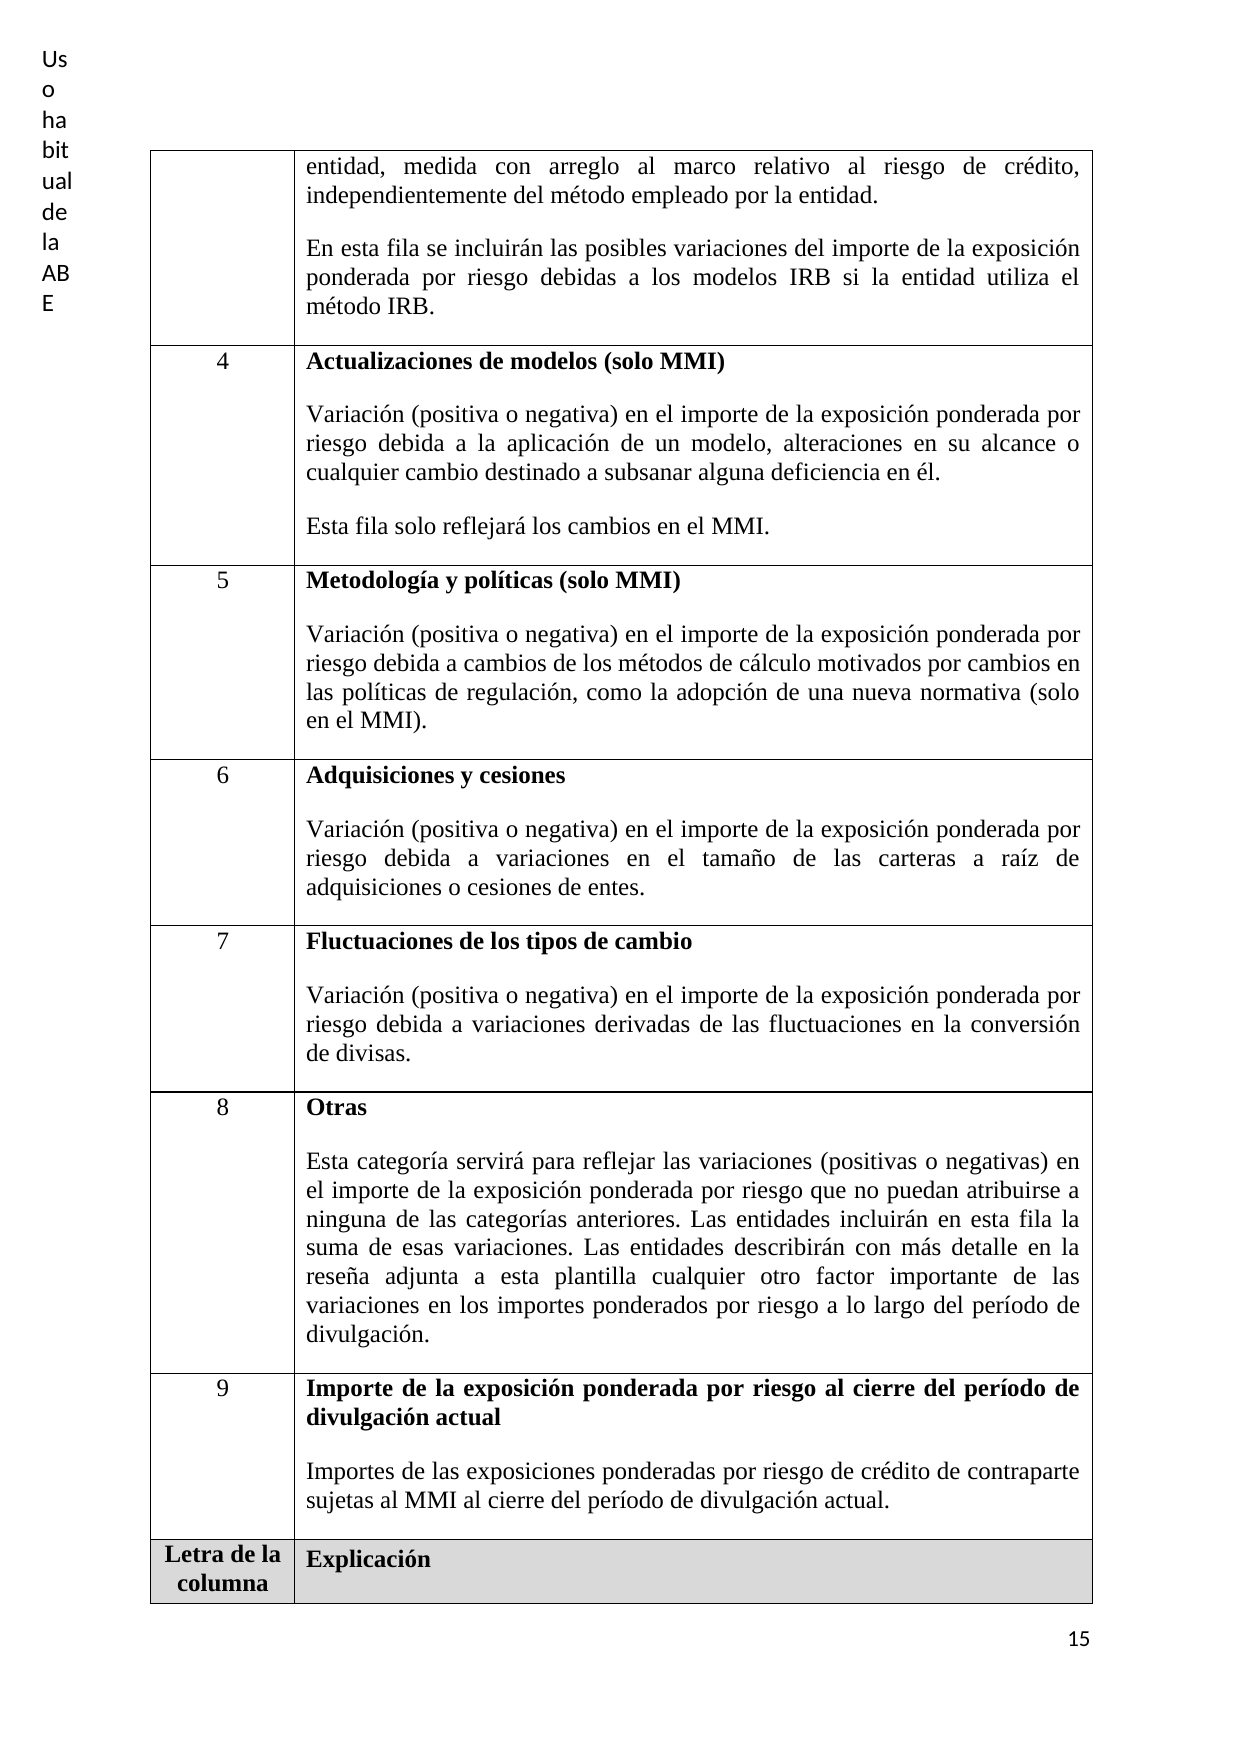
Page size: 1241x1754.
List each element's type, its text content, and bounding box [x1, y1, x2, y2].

table_cell Fluctuaciones de los tipos de cambio Variación (positiva o negativa) en el importe de la exposición ponderada por riesgo debida a variaciones derivadas de las fluctuaciones en la conversión de divisas. [295, 926, 1092, 1091]
table_cell Metodología y políticas (solo MMI) Variación (positiva o negativa) en el importe de la exposición ponderada por riesgo debida a cambios de los métodos de cálculo motivados por cambios en las políticas de regulación, como la adopción de una nueva normativa (solo en el MMI). [295, 566, 1092, 759]
table_cell Explicación [295, 1540, 1092, 1603]
table_cell 8 [151, 1093, 294, 1372]
table_cell 4 [151, 346, 294, 564]
table_cell Adquisiciones y cesiones Variación (positiva o negativa) en el importe de la exposición ponderada por riesgo debida a variaciones en el tamaño de las carteras a raíz de adquisiciones o cesiones de entes. [295, 760, 1092, 925]
table_cell 3 [151, 151, 294, 345]
table_cell Otras Esta categoría servirá para reflejar las variaciones (positivas o negativas) en el importe de la exposición ponderada por riesgo que no puedan atribuirse a ninguna de las categorías anteriores. Las entidades incluirán en esta fila la suma de esas variaciones. Las entidades describirán con más detalle en la reseña adjunta a esta plantilla cualquier otro factor importante de las variaciones en los importes ponderados por riesgo a lo largo del período de divulgación. [295, 1093, 1092, 1372]
table_cell 5 [151, 566, 294, 759]
table_cell Letra de la columna [151, 1540, 294, 1603]
table_cell 6 [151, 760, 294, 925]
table_cell 9 [151, 1374, 294, 1538]
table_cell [295, 151, 1092, 345]
table_cell 7 [151, 926, 294, 1091]
table_cell Actualizaciones de modelos (solo MMI) Variación (positiva o negativa) en el importe de la exposición ponderada por riesgo debida a la aplicación de un modelo, alteraciones en su alcance o cualquier cambio destinado a subsanar alguna deficiencia en él. Esta fila solo reflejará los cambios en el MMI. [295, 346, 1092, 564]
table_cell Importe de la exposición ponderada por riesgo al cierre del período de divulgación actual Importes de las exposiciones ponderadas por riesgo de crédito de contraparte sujetas al MMI al cierre del período de divulgación actual. [295, 1374, 1092, 1538]
